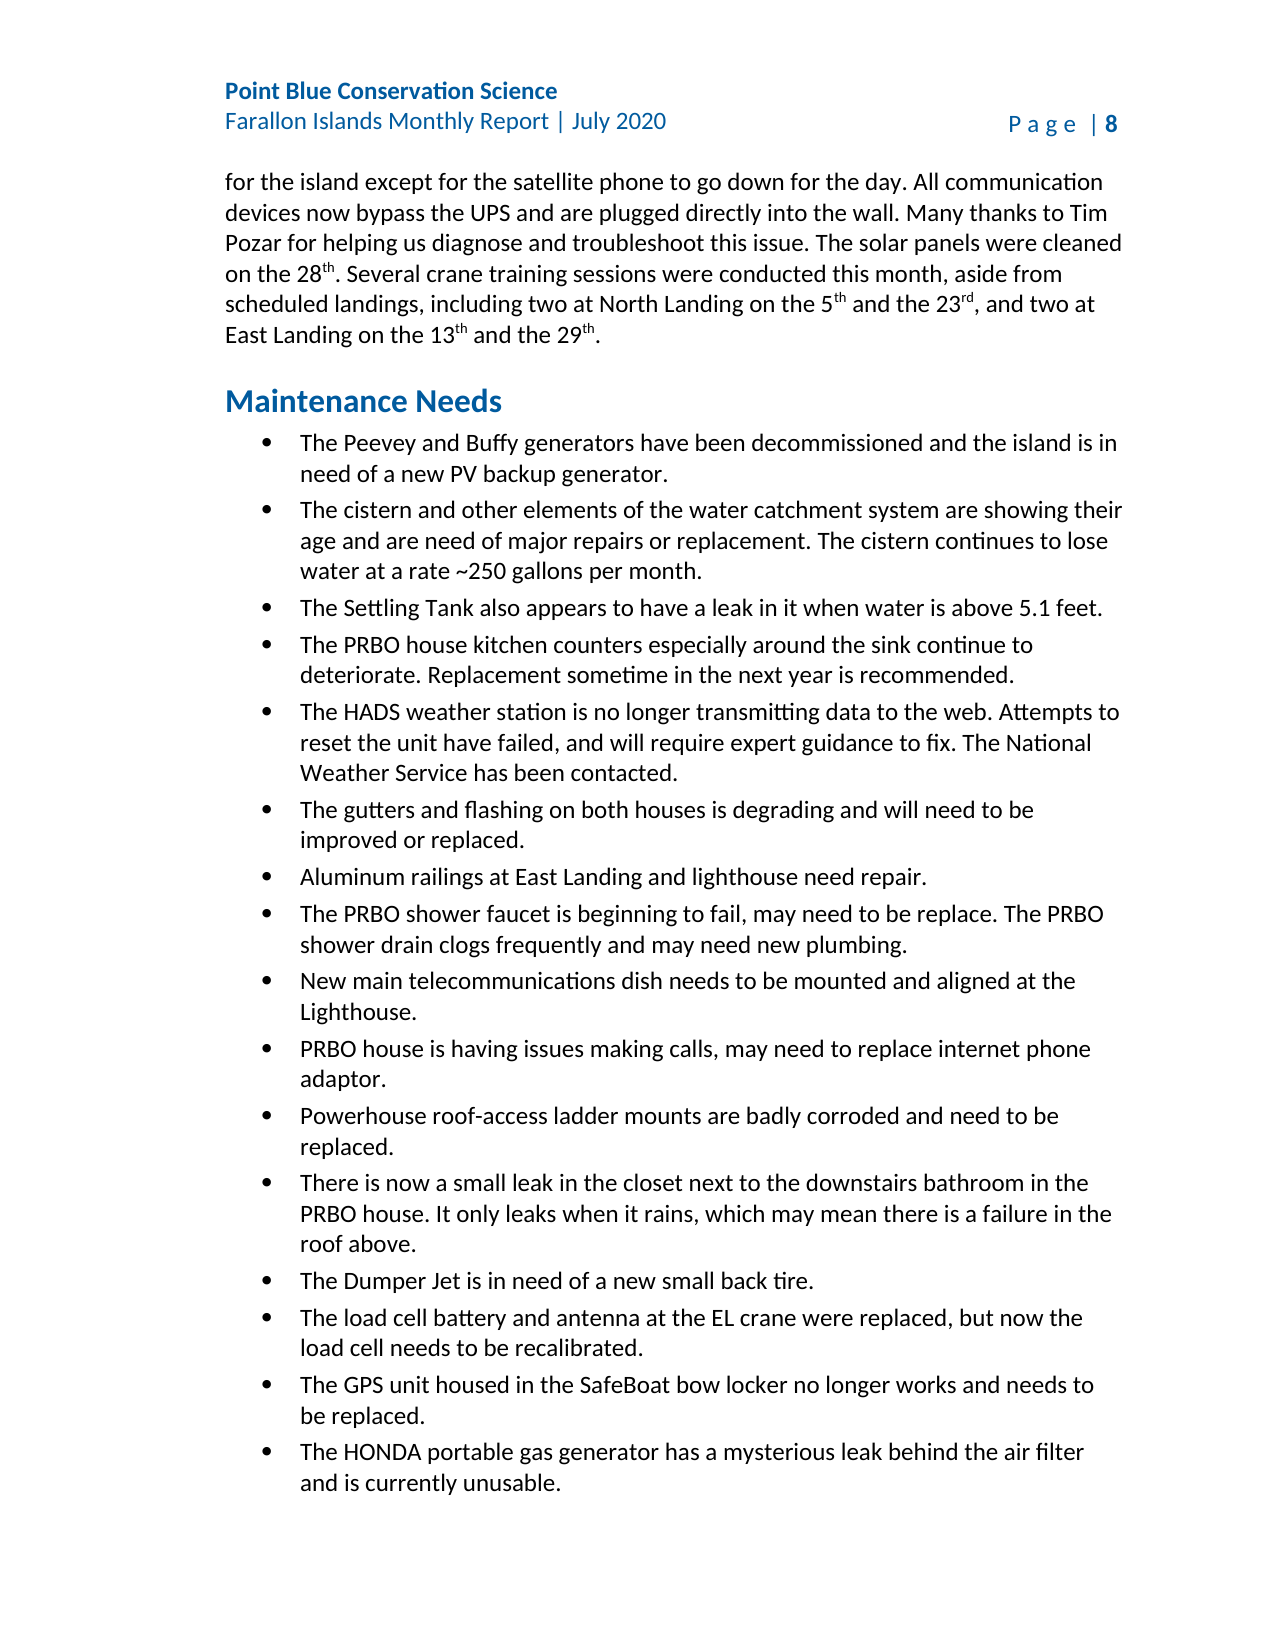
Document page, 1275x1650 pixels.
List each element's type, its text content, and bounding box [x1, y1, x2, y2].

list The HADS weather station is no longer transmitting data to the web. Attempts to reset the unit have failed, and will require expert guidance to fix. The National Weather Service has been contacted. [262, 696, 1125, 788]
list The gutters and flashing on both houses is degrading and will need to be improved or replaced. [262, 794, 1125, 855]
list The Dumper Jet is in need of a new small back tire. [262, 1265, 1125, 1296]
list Aluminum railings at East Landing and lighthouse need repair. [262, 861, 1125, 892]
list The PRBO shower faucet is beginning to fail, may need to be replace. The PRBO shower drain clogs frequently and may need new plumbing. [262, 898, 1125, 959]
list There is now a small leak in the closet next to the downstairs bathroom in the PRBO house. It only leaks when it rains, which may mean there is a failure in the roof above. [262, 1167, 1125, 1259]
list The HONDA portable gas generator has a mysterious leak behind the air filter and is currently unusable. [262, 1437, 1125, 1498]
list The Peevey and Buffy generators have been decommissioned and the island is in need of a new PV backup generator. [262, 427, 1125, 488]
list The load cell battery and antenna at the EL crane were replaced, but now the load cell needs to be recalibrated. [262, 1302, 1125, 1363]
list The cistern and other elements of the water catchment system are showing their age and are need of major repairs or replacement. The cistern continues to lose water at a rate ~250 gallons per month. [262, 494, 1125, 586]
list The GPS unit housed in the SafeBoat bow locker no longer works and needs to be replaced. [262, 1369, 1125, 1430]
list The PRBO house kitchen counters especially around the sink continue to deteriorate. Replacement sometime in the next year is recommended. [262, 629, 1125, 690]
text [225, 167, 1125, 350]
text Maintenance Needs [225, 380, 1125, 421]
list New main telecommunications dish needs to be mounted and aligned at the Lighthouse. [262, 966, 1125, 1027]
list The Settling Tank also appears to have a leak in it when water is above 5.1 feet. [262, 592, 1125, 623]
list PRBO house is having issues making calls, may need to replace internet phone adaptor. [262, 1033, 1125, 1094]
list Powerhouse roof-access ladder mounts are badly corroded and need to be replaced. [262, 1100, 1125, 1161]
